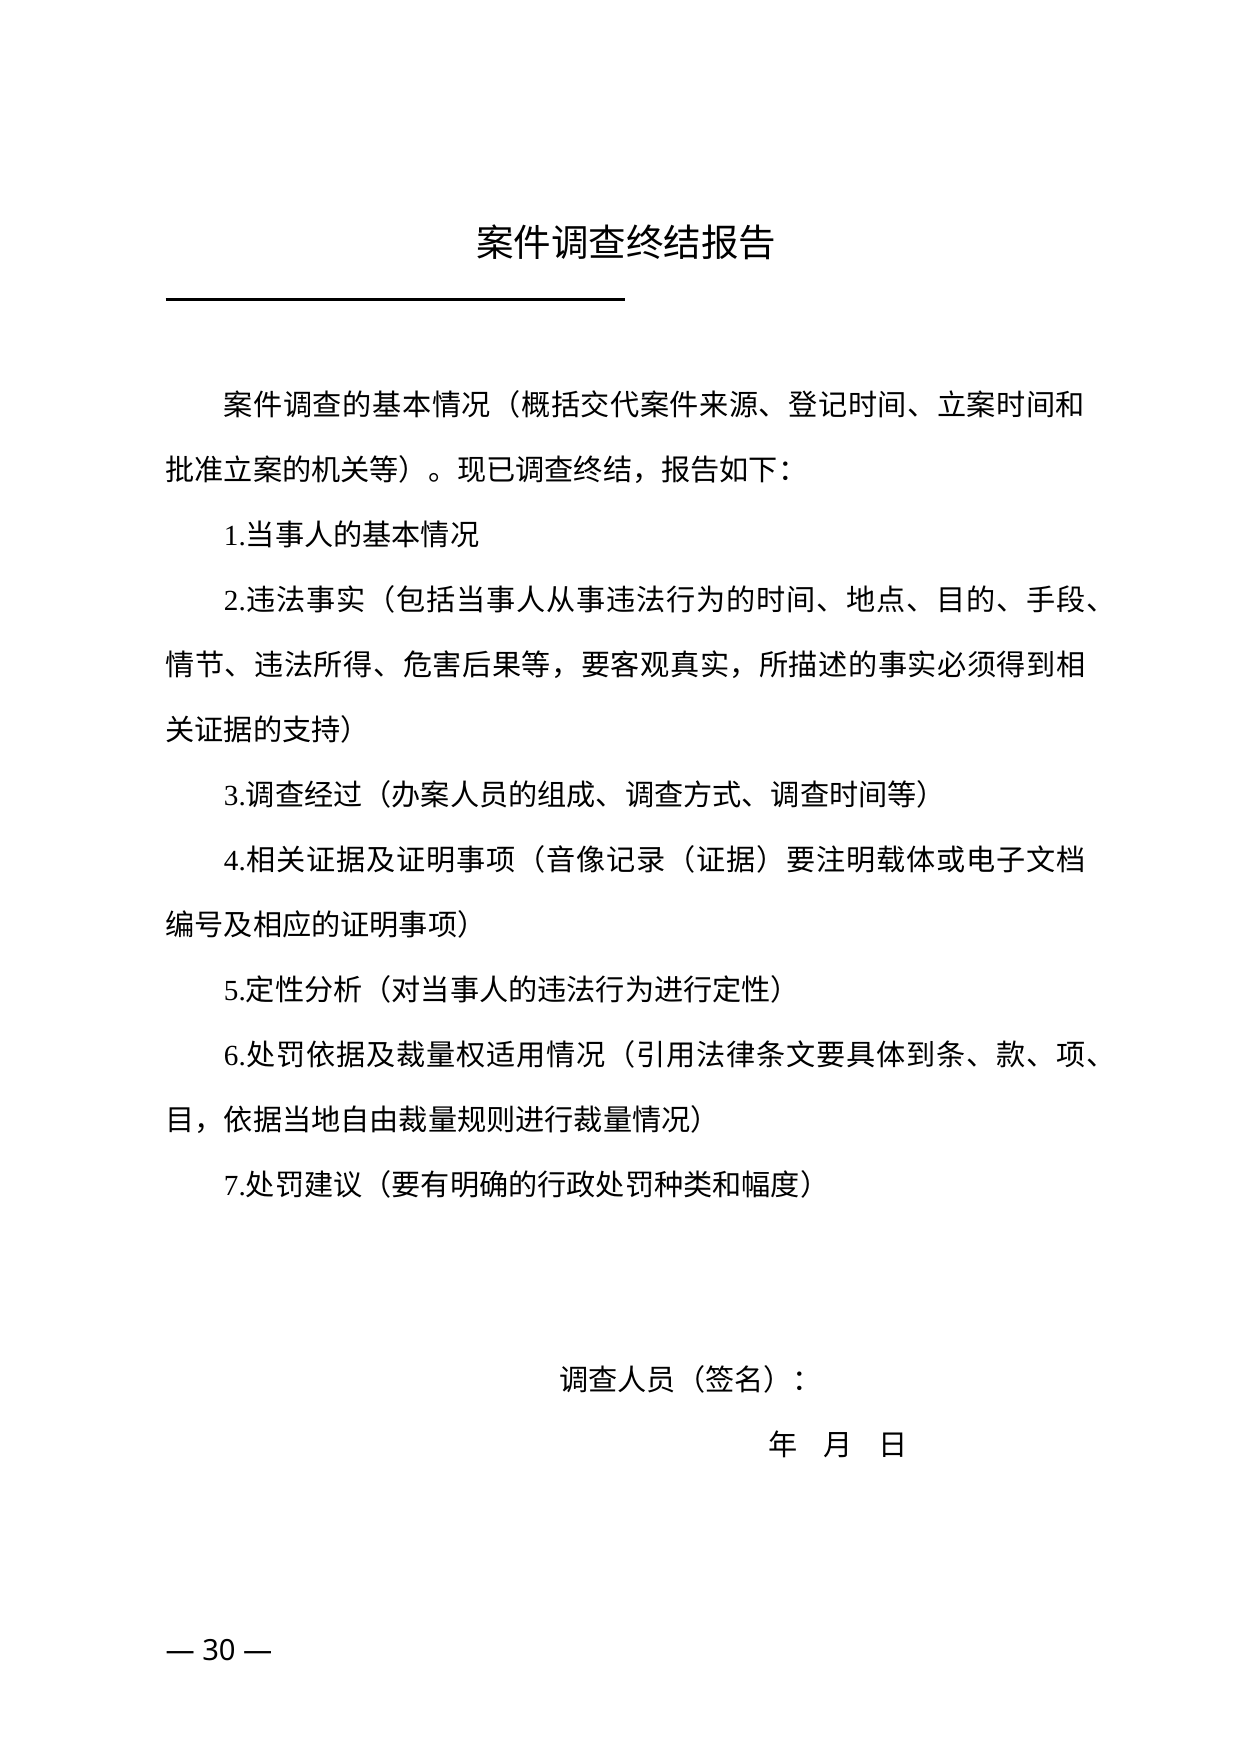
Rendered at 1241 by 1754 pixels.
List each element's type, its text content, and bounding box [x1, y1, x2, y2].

text 年 月 日 [165, 1410, 1021, 1475]
text 案件调查终结报告 [165, 208, 1087, 273]
text 7.处罚建议（要有明确的行政处罚种类和幅度） [165, 1150, 1087, 1215]
text 5.定性分析（对当事人的违法行为进行定性） [165, 955, 1087, 1020]
text 2.违法事实（包括当事人从事违法行为的时间、地点、目的、手段、情节、违法所得、危害后果等，要客观真实，所描述的事实必须得到相关证据的支持） [165, 565, 1087, 760]
text 3.调查经过（办案人员的组成、调查方式、调查时间等） [165, 760, 1087, 825]
text 1.当事人的基本情况 [165, 500, 1087, 565]
text 调查人员（签名）： [165, 1345, 1021, 1410]
text 4.相关证据及证明事项（音像记录（证据）要注明载体或电子文档编号及相应的证明事项） [165, 825, 1087, 955]
text 6.处罚依据及裁量权适用情况（引用法律条文要具体到条、款、项、目，依据当地自由裁量规则进行裁量情况） [165, 1020, 1087, 1150]
text 案件调查的基本情况（概括交代案件来源、登记时间、立案时间和批准立案的机关等）。现已调查终结，报告如下： [165, 370, 1087, 500]
